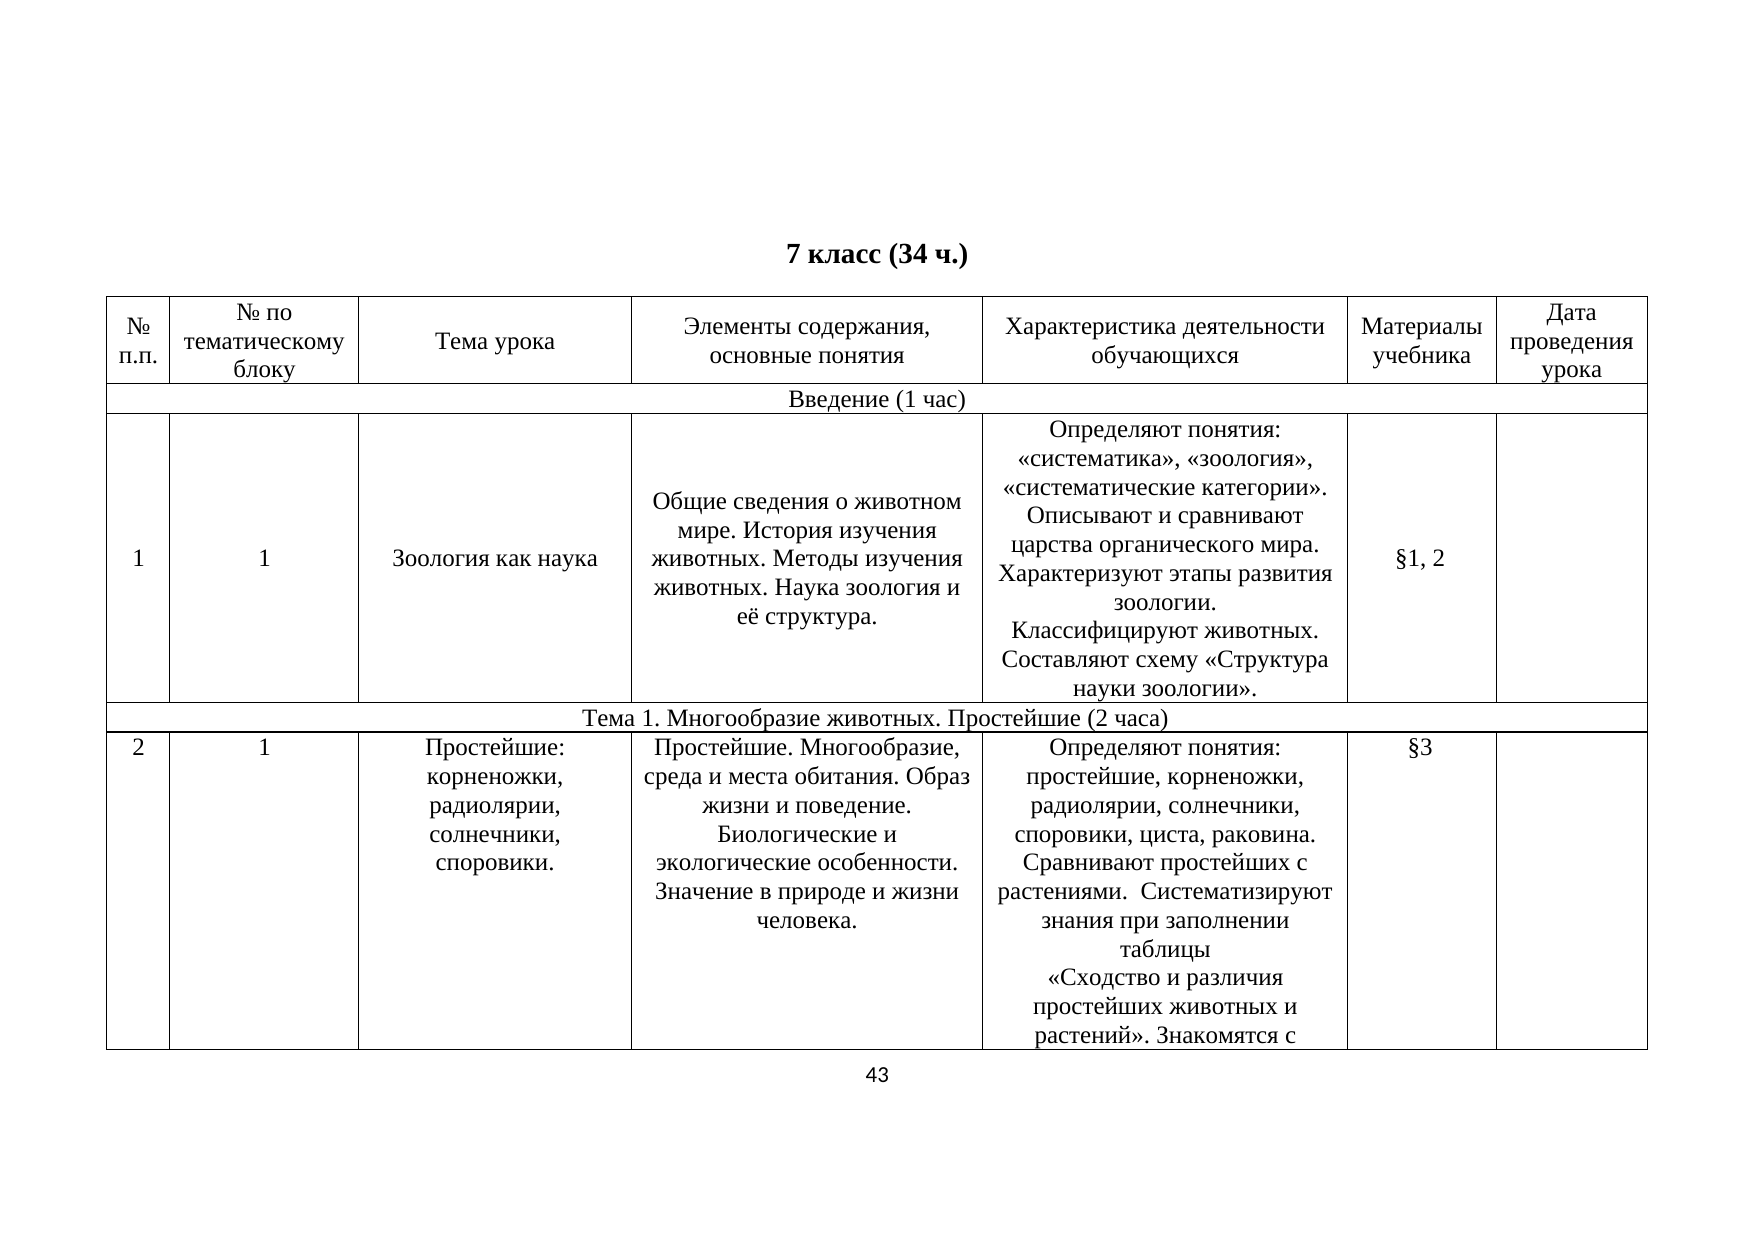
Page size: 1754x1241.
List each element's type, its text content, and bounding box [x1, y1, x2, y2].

table_cell §3 [1348, 733, 1496, 1049]
table_cell Определяют понятия: «систематика», «зоология», «систематические категории». Описывают и сравнивают царства органического мира. Характеризуют этапы развития зоологии. Классифицируют животных. Составляют схему «Структура науки зоологии». [983, 414, 1347, 702]
table_cell 1 [170, 414, 358, 702]
table_cell [1497, 733, 1647, 1049]
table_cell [632, 733, 982, 1049]
table_header Дата проведения урока [1497, 297, 1647, 383]
table_header Элементы содержания, основные понятия [632, 297, 982, 383]
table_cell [359, 733, 631, 1049]
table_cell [983, 733, 1347, 1049]
table_cell 2 [107, 733, 169, 1049]
table_header № п.п. [107, 297, 169, 383]
table_cell Введение (1 час) [107, 384, 1647, 413]
table_header Тема урока [359, 297, 631, 383]
table_cell Тема 1. Многообразие животных. Простейшие (2 часа) [107, 703, 1647, 731]
table_cell [1497, 414, 1647, 702]
table_header Материалы учебника [1348, 297, 1496, 383]
table_cell §1, 2 [1348, 414, 1496, 702]
table_cell 1 [107, 414, 169, 702]
table_cell Зоология как наука [359, 414, 631, 702]
table_cell Общие сведения о животном мире. История изучения животных. Методы изучения животных. Наука зоология и её структура. [632, 414, 982, 702]
table_cell 1 [170, 733, 358, 1049]
table_header № по тематическому блоку [170, 297, 358, 383]
text 7 класс (34 ч.) [118, 237, 1636, 270]
table_header Характеристика деятельности обучающихся [983, 297, 1347, 383]
